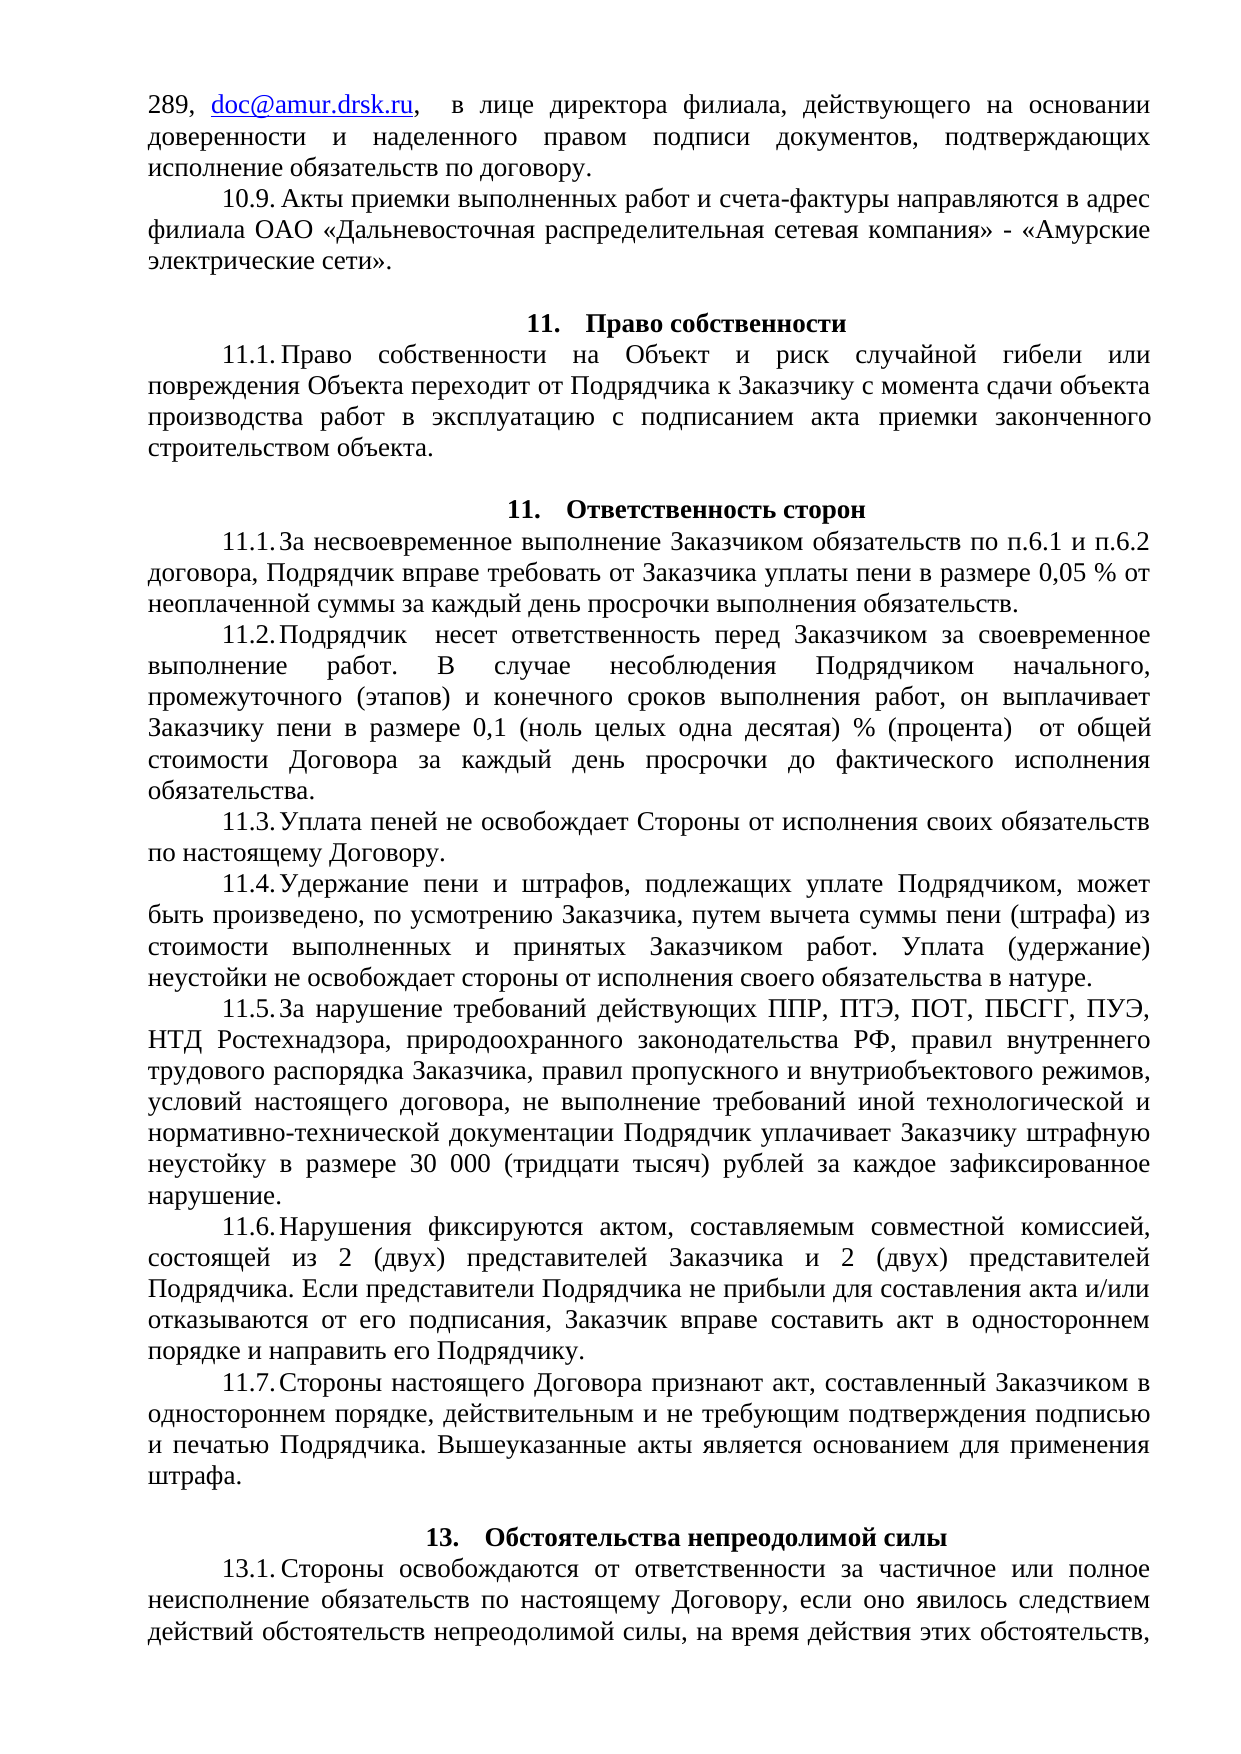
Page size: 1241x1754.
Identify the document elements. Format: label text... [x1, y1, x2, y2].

list Акты приемки выполненных работ и счета-фактуры направляются в адрес филиала ОАО «Дальневосточная распределительная сетевая компания» - «Амурские электрические сети». [148, 182, 1152, 276]
list Право собственности на Объект и риск случайной гибели или повреждения Объекта переходит от Подрядчика к Заказчику с момента сдачи объекта производства работ в эксплуатацию с подписанием акта приемки законченного строительством объекта. [148, 338, 1152, 462]
list Нарушения фиксируются актом, составляемым совместной комиссией, состоящей из 2 (двух) представителей Заказчика и 2 (двух) представителей Подрядчика. Если представители Подрядчика не прибыли для составления акта и/или отказываются от его подписания, Заказчик вправе составить акт в одностороннем порядке и направить его Подрядчику. [148, 1210, 1152, 1366]
list За нарушение требований действующих ППР, ПТЭ, ПОТ, ПБСГГ, ПУЭ, НТД Ростехнадзора, природоохранного законодательства РФ, правил внутреннего трудового распорядка Заказчика, правил пропускного и внутриобъектового режимов, условий настоящего договора, не выполнение требований иной технологической и нормативно-технической документации Подрядчик уплачивает Заказчику штрафную неустойку в размере 30 000 (тридцати тысяч) рублей за каждое зафиксированное нарушение. [148, 992, 1152, 1210]
list Право собственности [148, 307, 1152, 338]
list Уплата пеней не освобождает Стороны от исполнения своих обязательств по настоящему Договору. [148, 805, 1152, 867]
list Удержание пени и штрафов, подлежащих уплате Подрядчиком, может быть произведено, по усмотрению Заказчика, путем вычета суммы пени (штрафа) из стоимости выполненных и принятых Заказчиком работ. Уплата (удержание) неустойки не освобождает стороны от исполнения своего обязательства в натуре. [148, 867, 1152, 992]
list Обстоятельства непреодолимой силы [148, 1521, 1152, 1552]
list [148, 1552, 1152, 1646]
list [148, 89, 1152, 182]
list Стороны настоящего Договора признают акт, составленный Заказчиком в одностороннем порядке, действительным и не требующим подтверждения подписью и печатью Подрядчика. Вышеуказанные акты является основанием для применения штрафа. [148, 1366, 1152, 1490]
list Подрядчик несет ответственность перед Заказчиком за своевременное выполнение работ. В случае несоблюдения Подрядчиком начального, промежуточного (этапов) и конечного сроков выполнения работ, он выплачивает Заказчику пени в размере 0,1 (ноль целых одна десятая) % (процента) от общей стоимости Договора за каждый день просрочки до фактического исполнения обязательства. [148, 618, 1152, 805]
list Ответственность сторон [148, 493, 1152, 525]
list За несвоевременное выполнение Заказчиком обязательств по п.6.1 и п.6.2 договора, Подрядчик вправе требовать от Заказчика уплаты пени в размере 0,05 % от неоплаченной суммы за каждый день просрочки выполнения обязательств. [148, 525, 1152, 618]
